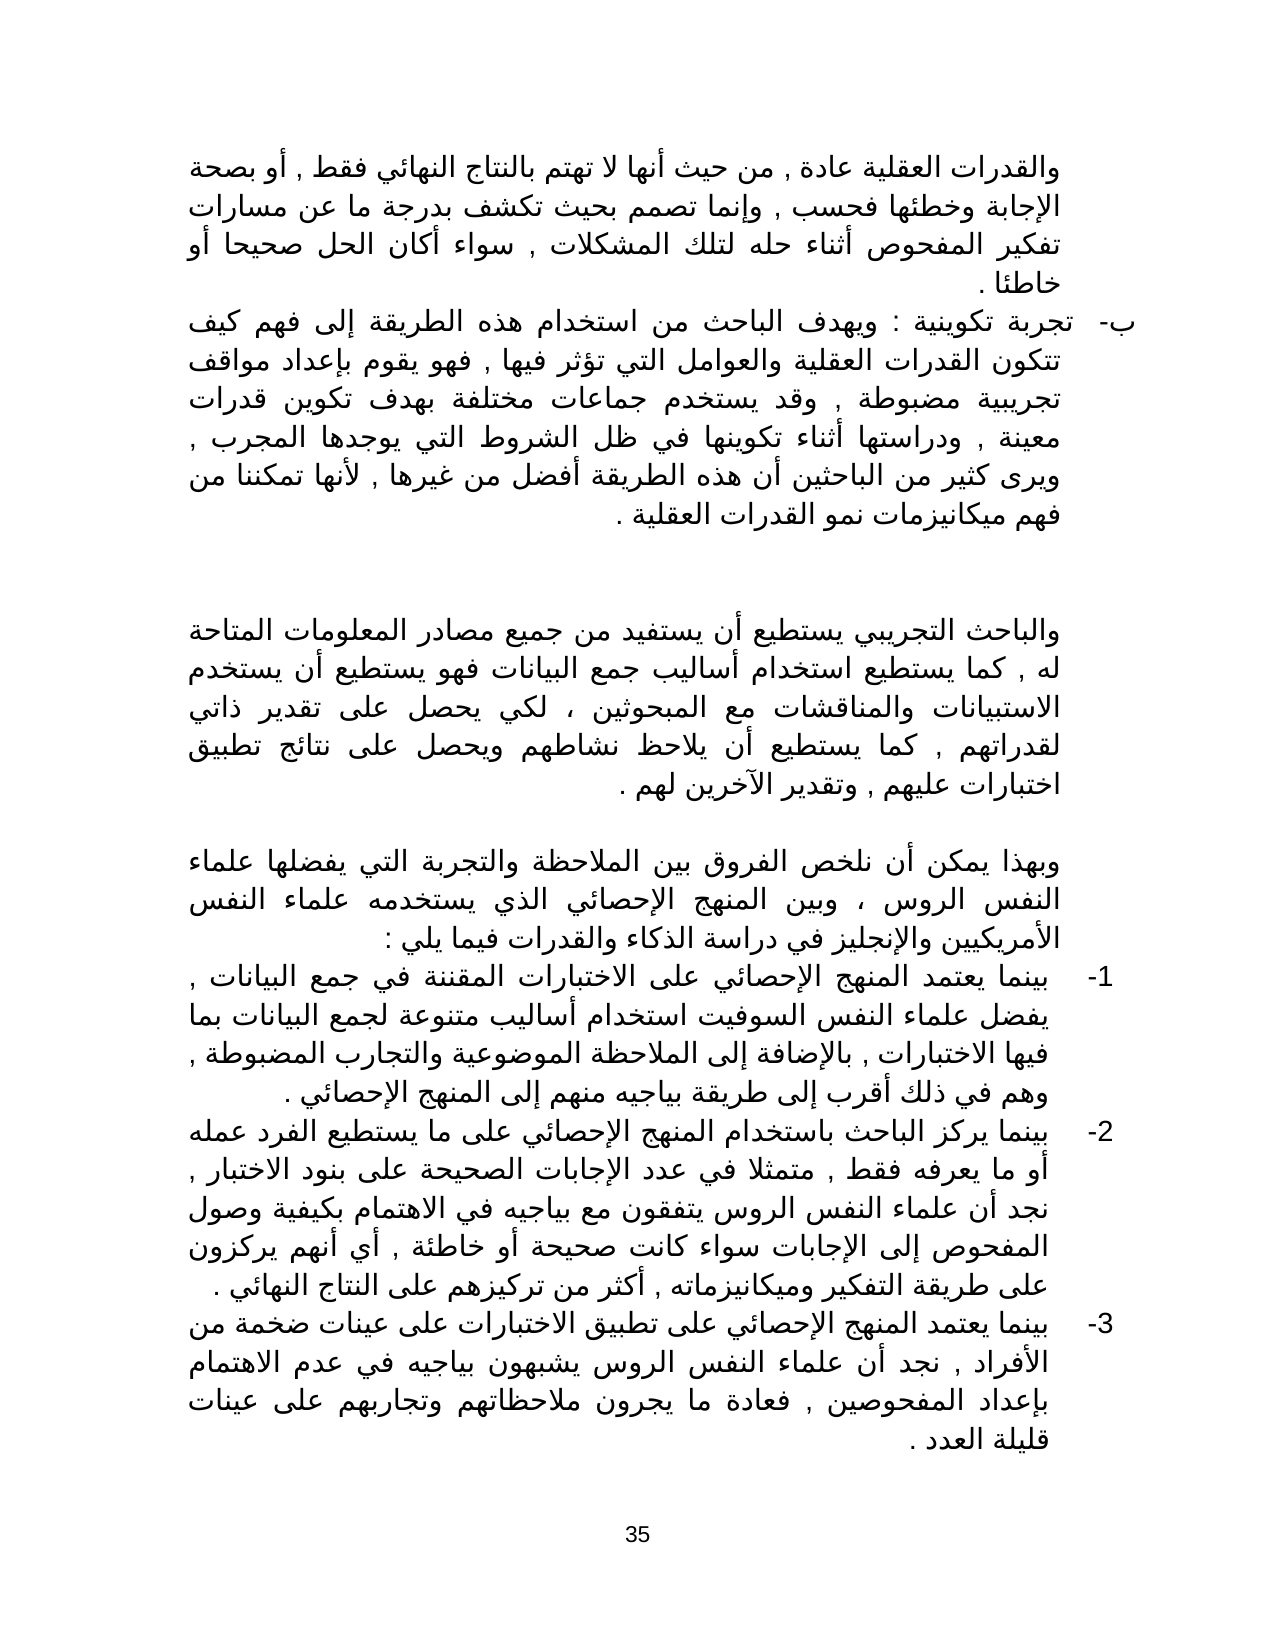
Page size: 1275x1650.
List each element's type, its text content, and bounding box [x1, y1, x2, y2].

list تجربة تكوينية : ويهدف الباحث من استخدام هذه الطريقة إلى فهم كيف تتكون القدرات العقلية والعوامل التي تؤثر فيها , فهو يقوم بإعداد مواقف تجريبية مضبوطة , وقد يستخدم جماعات مختلفة بهدف تكوين قدرات معينة , ودراستها أثناء تكوينها في ظل الشروط التي يوجدها المجرب , ويرى كثير من الباحثين أن هذه الطريقة أفضل من غيرها , لأنها تمكننا من فهم ميكانيزمات نمو القدرات العقلية . [187, 304, 1099, 530]
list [187, 150, 1099, 299]
list والباحث التجريبي يستطيع أن يستفيد من جميع مصادر المعلومات المتاحة له , كما يستطيع استخدام أساليب جمع البيانات فهو يستطيع أن يستخدم الاستبيانات والمناقشات مع المبحوثين ، لكي يحصل على تقدير ذاتي لقدراتهم , كما يستطيع أن يلاحظ نشاطهم ويحصل على نتائج تطبيق اختبارات عليهم , وتقدير الآخرين لهم . [187, 612, 1062, 800]
list بينما يركز الباحث باستخدام المنهج الإحصائي على ما يستطيع الفرد عمله أو ما يعرفه فقط , متمثلا في عدد الإجابات الصحيحة على بنود الاختبار , نجد أن علماء النفس الروس يتفقون مع بياجيه في الاهتمام بكيفية وصول المفحوص إلى الإجابات سواء كانت صحيحة أو خاطئة , أي أنهم يركزون على طريقة التفكير وميكانيزماته , أكثر من تركيزهم على النتاج النهائي . [187, 1113, 1087, 1301]
list بينما يعتمد المنهج الإحصائي على تطبيق الاختبارات على عينات ضخمة من الأفراد , نجد أن علماء النفس الروس يشبهون بياجيه في عدم الاهتمام بإعداد المفحوصين , فعادة ما يجرون ملاحظاتهم وتجاربهم على عينات قليلة العدد . [187, 1306, 1087, 1455]
list وبهذا يمكن أن نلخص الفروق بين الملاحظة والتجربة التي يفضلها علماء النفس الروس ، وبين المنهج الإحصائي الذي يستخدمه علماء النفس الأمريكيين والإنجليز في دراسة الذكاء والقدرات فيما يلي : [187, 844, 1062, 954]
list بينما يعتمد المنهج الإحصائي على الاختبارات المقننة في جمع البيانات , يفضل علماء النفس السوفيت استخدام أساليب متنوعة لجمع البيانات بما فيها الاختبارات , بالإضافة إلى الملاحظة الموضوعية والتجارب المضبوطة , وهم في ذلك أقرب إلى طريقة بياجيه منهم إلى المنهج الإحصائي . [187, 959, 1087, 1108]
